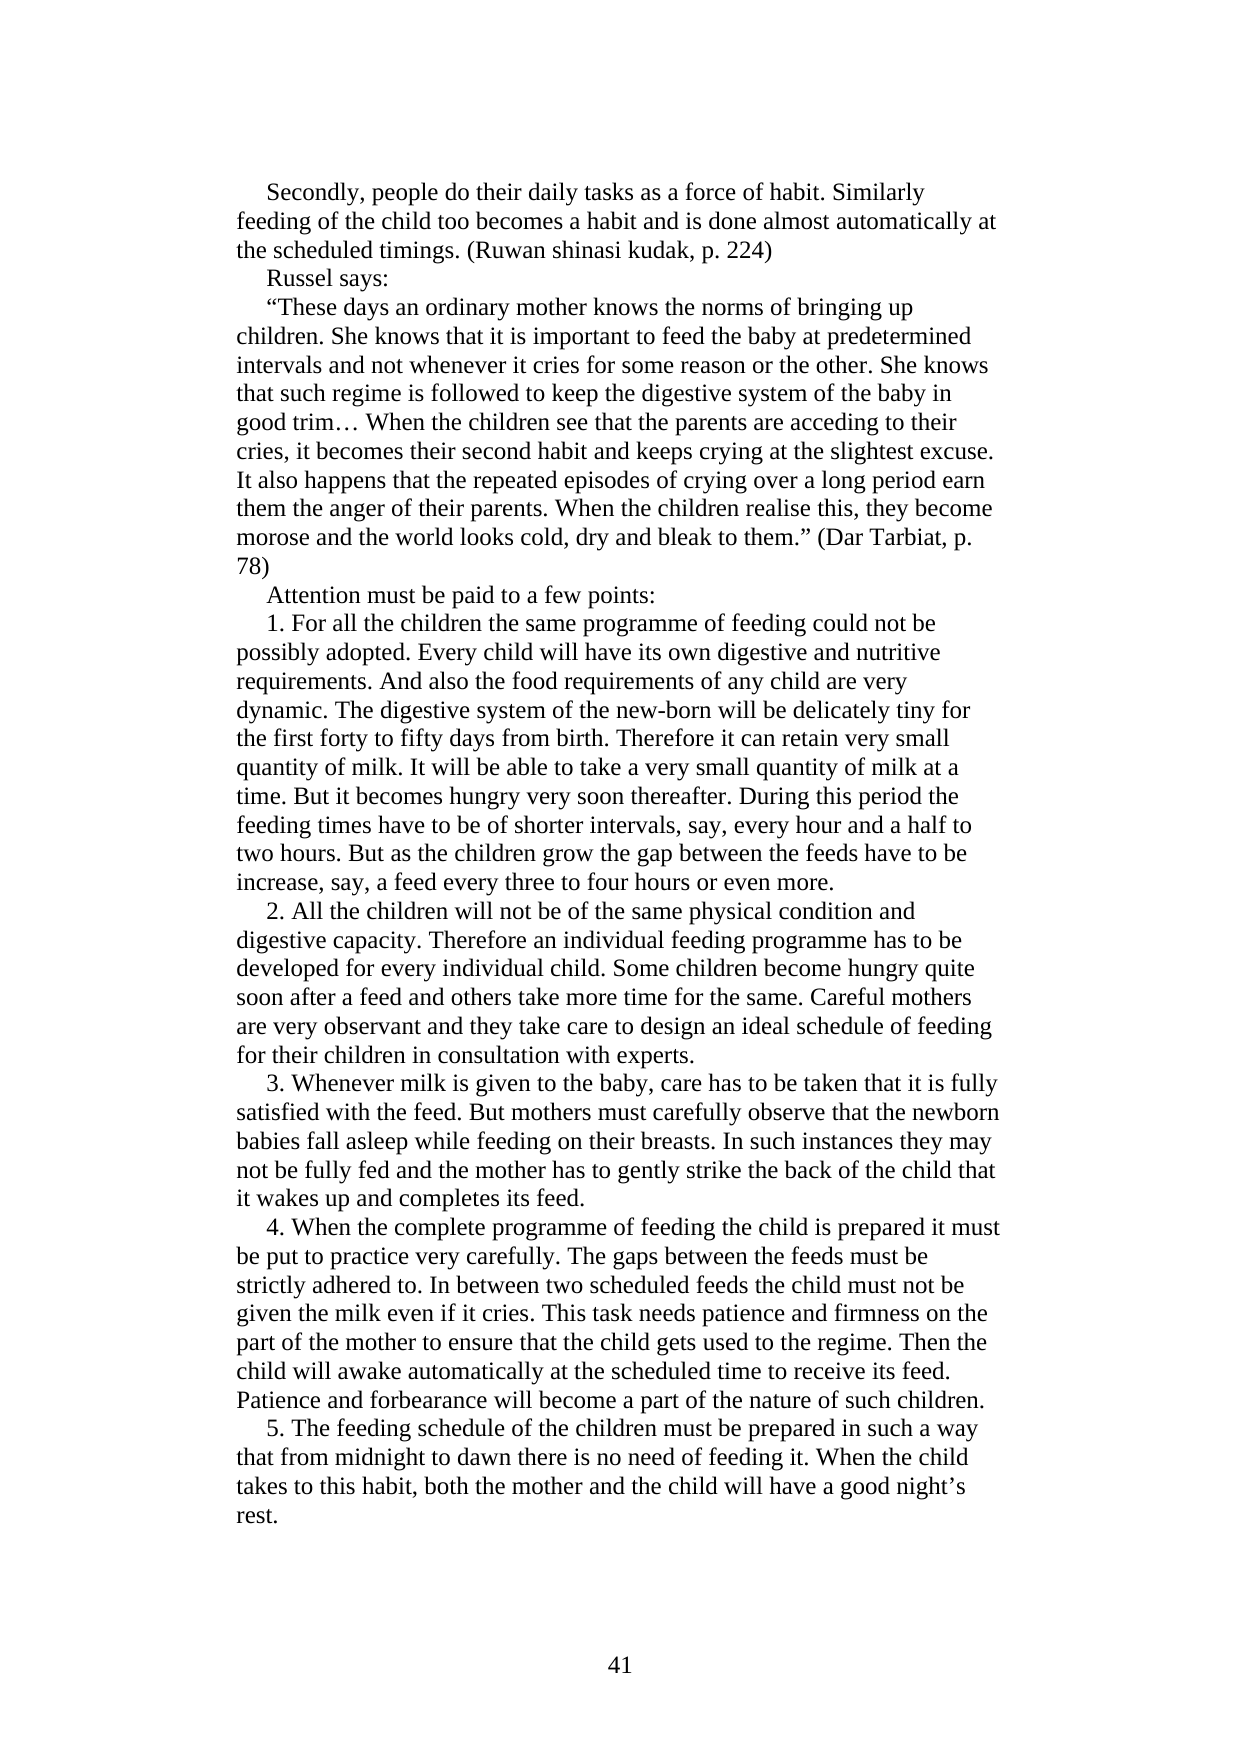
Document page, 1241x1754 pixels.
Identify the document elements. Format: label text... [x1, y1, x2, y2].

text 3. Whenever milk is given to the baby, care has to be taken that it is fully satisfied with the feed. But mothers must carefully observe that the newborn babies fall asleep while feeding on their breasts. In such instances they may not be fully fed and the mother has to gently strike the back of the child that it wakes up and completes its feed. [236, 1068, 1004, 1212]
text 4. When the complete programme of feeding the child is prepared it must be put to practice very carefully. The gaps between the feeds must be strictly adhered to. In between two scheduled feeds the child must not be given the milk even if it cries. This task needs patience and firmness on the part of the mother to ensure that the child gets used to the regime. Then the child will awake automatically at the scheduled time to receive its feed. Patience and forbearance will become a part of the nature of such children. [236, 1212, 1004, 1413]
text Russel says: [236, 263, 1004, 292]
text 2. All the children will not be of the same physical condition and digestive capacity. Therefore an individual feeding programme has to be developed for every individual child. Some children become hungry quite soon after a feed and others take more time for the same. Careful mothers are very observant and they take care to design an ideal schedule of feeding for their children in consultation with experts. [236, 896, 1004, 1068]
text 5. The feeding schedule of the children must be prepared in such a way that from midnight to dawn there is no need of feeding it. When the child takes to this habit, both the mother and the child will have a good night’s rest. [236, 1413, 1004, 1528]
text 1. For all the children the same programme of feeding could not be possibly adopted. Every child will have its own digestive and nutritive requirements. And also the food requirements of any child are very dynamic. The digestive system of the new-born will be delicately tiny for the first forty to fifty days from birth. Therefore it can retain very small quantity of milk. It will be able to take a very small quantity of milk at a time. But it becomes hungry very soon thereafter. During this period the feeding times have to be of shorter intervals, say, every hour and a half to two hours. But as the children grow the gap between the feeds have to be increase, say, a feed every three to four hours or even more. [236, 608, 1004, 896]
text Secondly, people do their daily tasks as a force of habit. Similarly feeding of the child too becomes a habit and is done almost automatically at the scheduled timings. (Ruwan shinasi kudak, p. 224) [236, 177, 1004, 263]
text “These days an ordinary mother knows the norms of bringing up children. She knows that it is important to feed the baby at predetermined intervals and not whenever it cries for some reason or the other. She knows that such regime is followed to keep the digestive system of the baby in good trim… When the children see that the parents are acceding to their cries, it becomes their second habit and keeps crying at the slightest excuse. It also happens that the repeated episodes of crying over a long period earn them the anger of their parents. When the children realise this, they become morose and the world looks cold, dry and bleak to them.” (Dar Tarbiat, p. 78) [236, 292, 1004, 580]
text Attention must be paid to a few points: [236, 580, 1004, 608]
